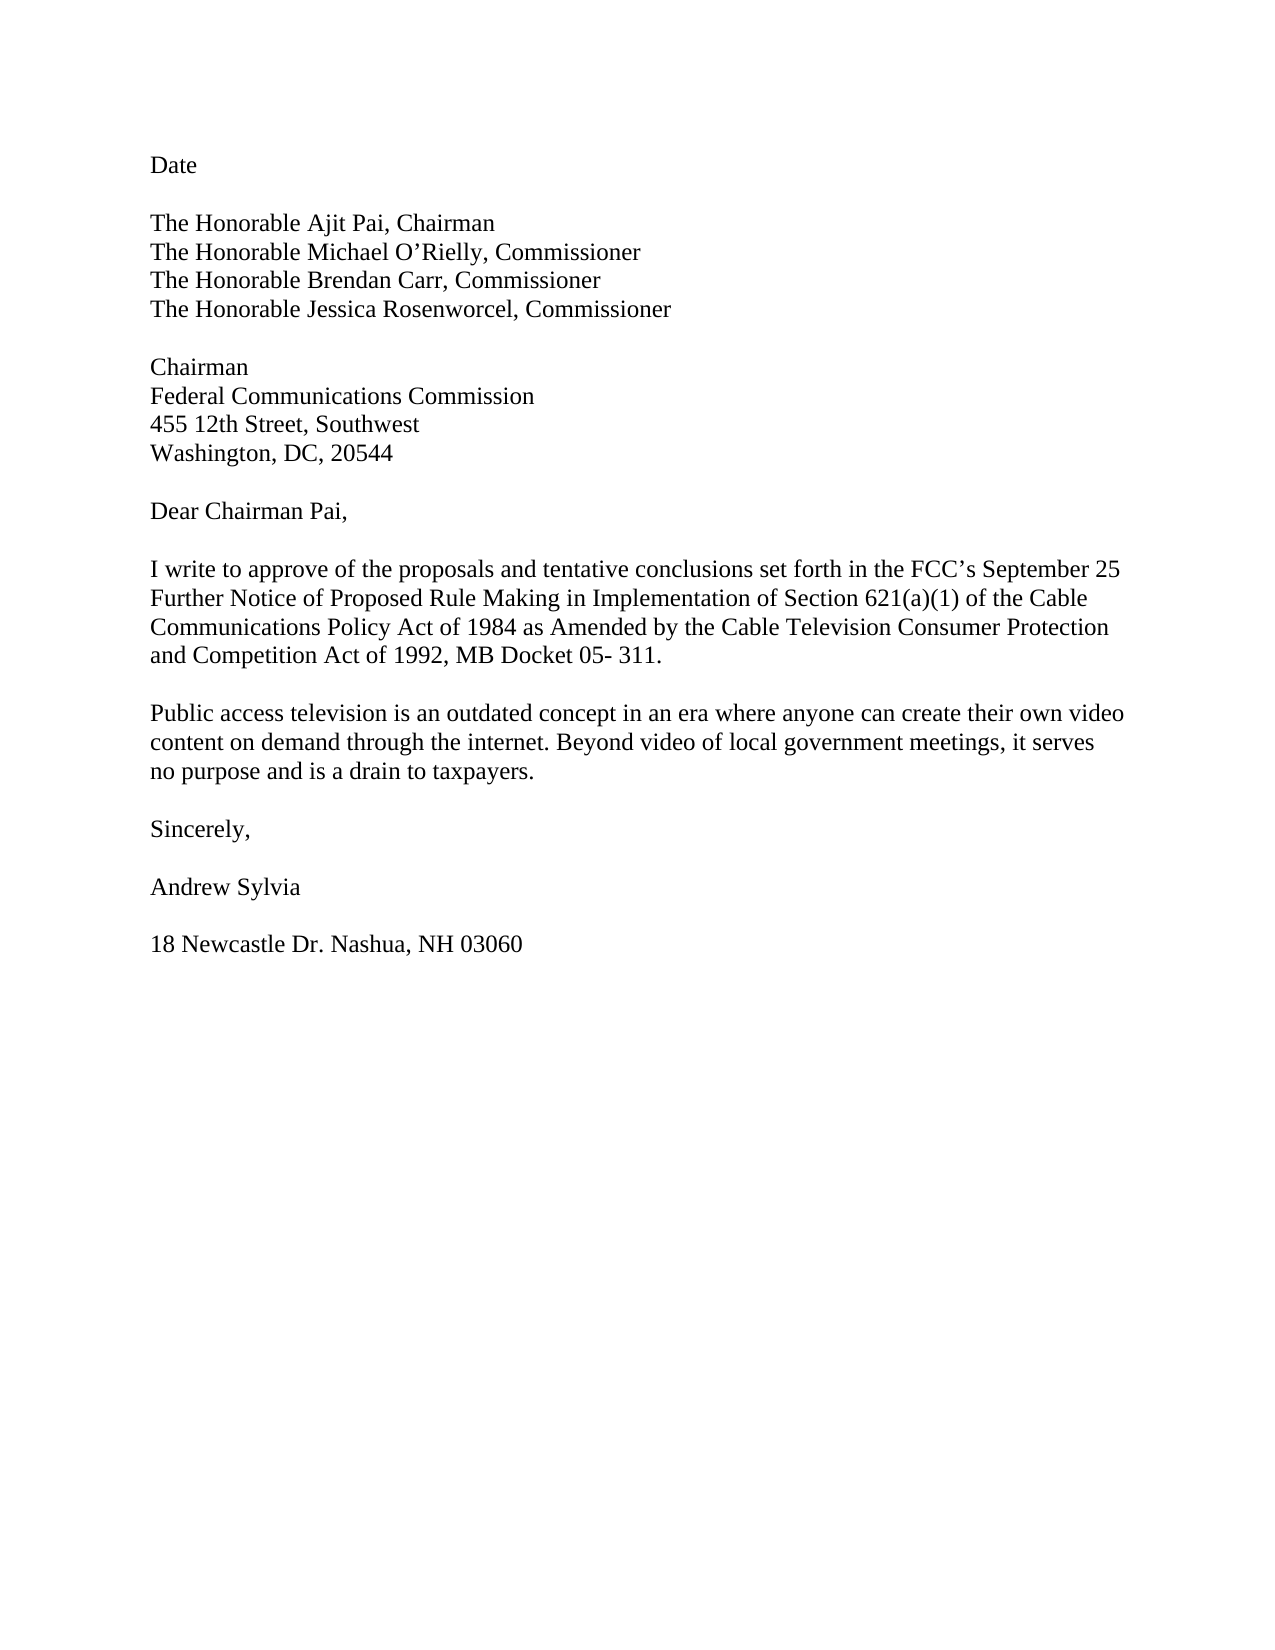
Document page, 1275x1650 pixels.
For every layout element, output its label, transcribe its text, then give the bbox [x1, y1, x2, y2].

text The Honorable Ajit Pai, Chairman The Honorable Michael O’Rielly, Commissioner The Honorable Brendan Carr, Commissioner The Honorable Jessica Rosenworcel, Commissioner [150, 208, 1125, 323]
text 18 Newcastle Dr. Nashua, NH 03060 [150, 929, 1125, 958]
text Dear Chairman Pai, [150, 496, 1125, 525]
text Andrew Sylvia [150, 872, 1125, 900]
text Public access television is an outdated concept in an era where anyone can create their own video content on demand through the internet. Beyond video of local government meetings, it serves no purpose and is a drain to taxpayers. [150, 698, 1125, 784]
text I write to approve of the proposals and tentative conclusions set forth in the FCC’s September 25 Further Notice of Proposed Rule Making in Implementation of Section 621(a)(1) of the Cable Communications Policy Act of 1984 as Amended by the Cable Television Consumer Protection and Competition Act of 1992, MB Docket 05- 311. [150, 554, 1125, 669]
text Sincerely, [150, 814, 1125, 842]
text Date [150, 150, 1125, 179]
text Chairman Federal Communications Commission 455 12th Street, Southwest Washington, DC, 20544 [150, 352, 1125, 467]
